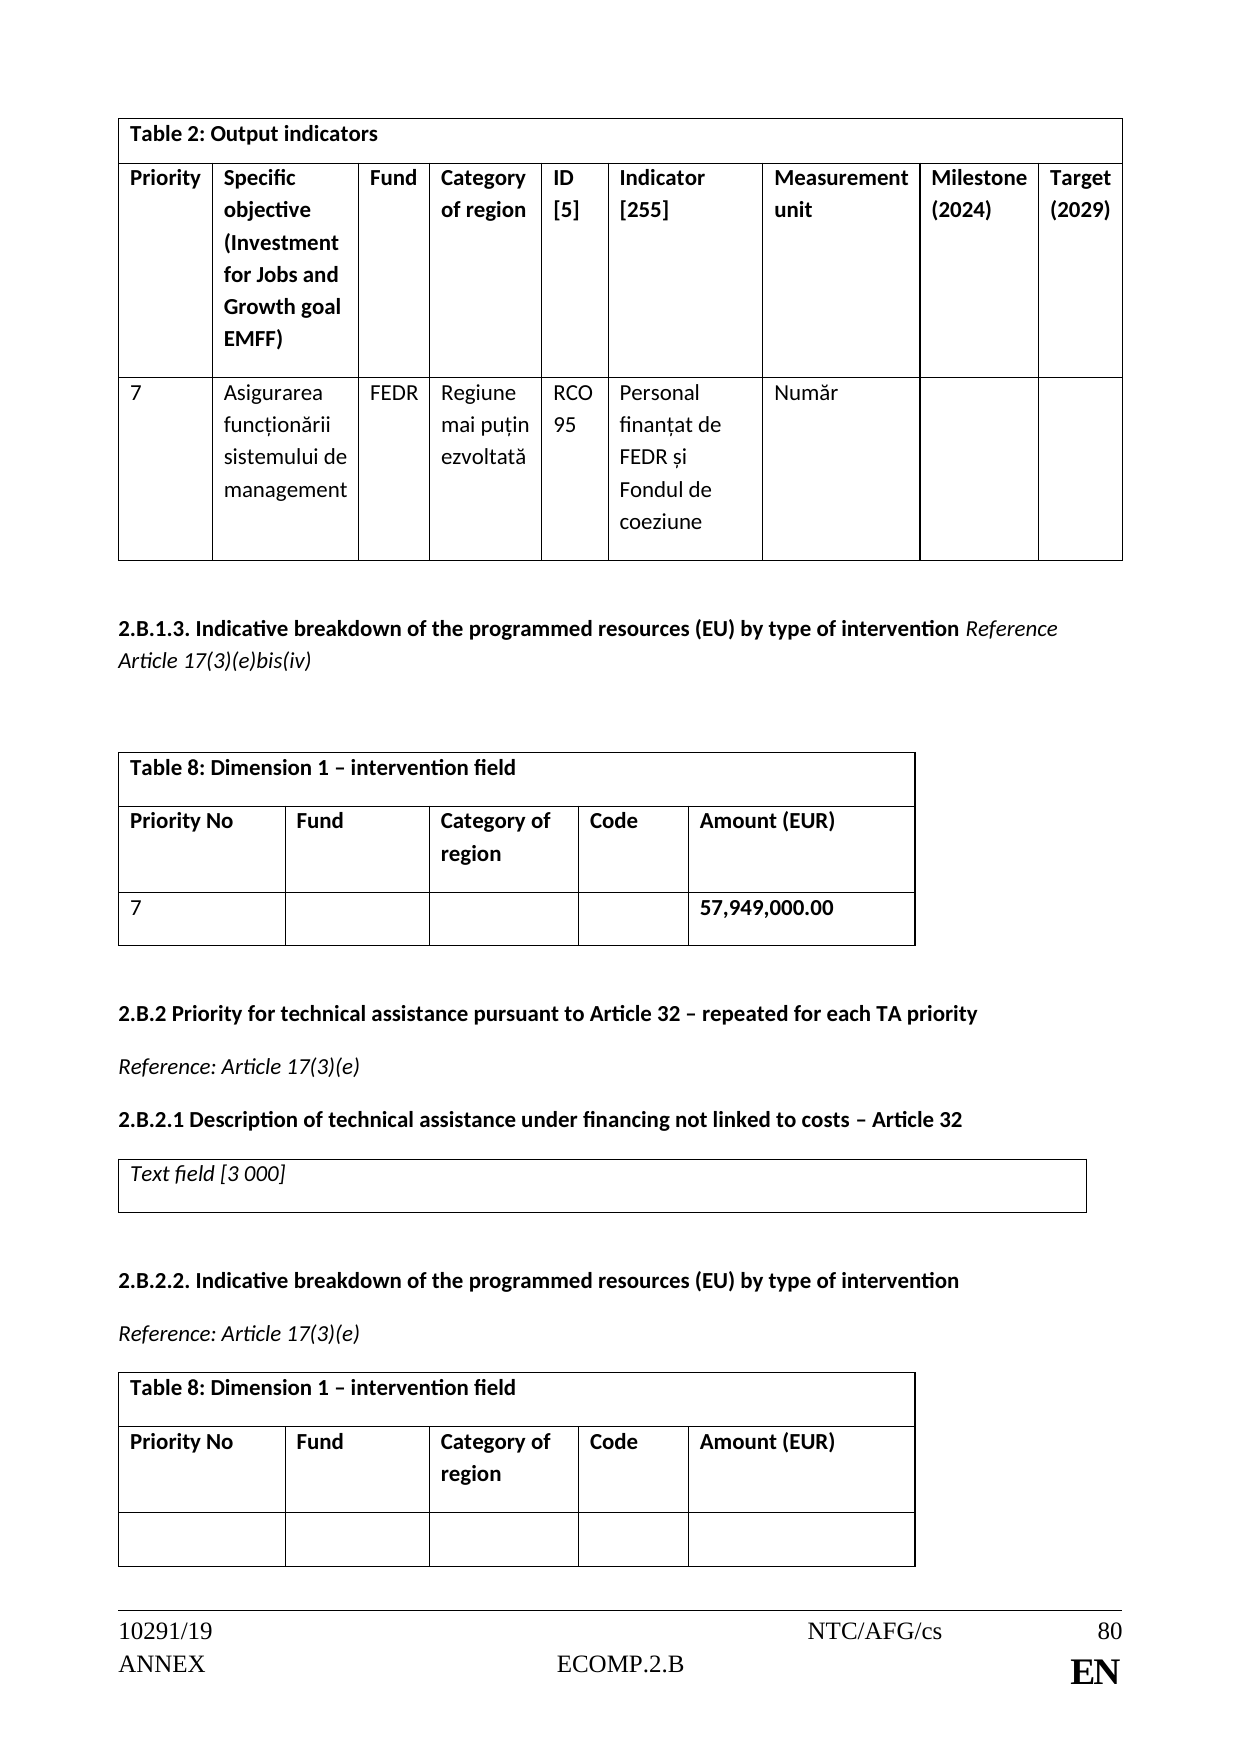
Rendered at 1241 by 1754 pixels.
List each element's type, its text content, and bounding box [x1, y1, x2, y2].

table_cell [286, 893, 429, 945]
table_cell [286, 1513, 429, 1566]
table_cell Code [579, 1427, 688, 1512]
table_cell Asigurarea funcționării sistemului de management [213, 378, 358, 559]
table_cell Amount (EUR) [689, 1427, 914, 1512]
text Reference: Article 17(3)(e) [118, 1052, 1122, 1080]
text 2.B.2.1 Description of technical assistance under financing not linked to costs – Article 32 [118, 1105, 1122, 1133]
table_cell Code [579, 807, 688, 892]
table_cell Specific objective (Investment for Jobs and Growth goal EMFF) [213, 164, 358, 377]
table_header Table 2: Output indicators [119, 119, 1122, 162]
table_cell Priority No [119, 807, 285, 892]
table_cell Regiune mai puțin ezvoltată [430, 378, 541, 559]
text 2.B.1.3. Indicative breakdown of the programmed resources (EU) by type of intervention Reference Article 17(3)(e)bis(iv) [118, 614, 1122, 674]
table_cell ID [5] [542, 164, 608, 377]
table_cell FEDR [359, 378, 429, 559]
table_cell Fund [286, 807, 429, 892]
table_header Table 8: Dimension 1 – intervention field [119, 1373, 914, 1426]
table_cell Category of region [430, 1427, 578, 1512]
table_cell Measurement unit [763, 164, 919, 377]
table_cell [430, 893, 578, 945]
table_cell Category of region [430, 164, 541, 377]
table_cell Priority [119, 164, 212, 377]
table_header Text field [3 000] [119, 1160, 1086, 1212]
table_cell Milestone (2024) [921, 164, 1038, 377]
table_cell Fund [286, 1427, 429, 1512]
table_cell 7 [119, 378, 212, 559]
table_header Table 8: Dimension 1 – intervention field [119, 753, 914, 806]
table_cell Category of region [430, 807, 578, 892]
table_cell [430, 1513, 578, 1566]
table_cell [1039, 378, 1122, 559]
table_cell Personal finanțat de FEDR și Fondul de coeziune [609, 378, 762, 559]
table_cell Priority No [119, 1427, 285, 1512]
table_cell [119, 1513, 285, 1566]
table_cell [579, 1513, 688, 1566]
text 2.B.2.2. Indicative breakdown of the programmed resources (EU) by type of intervention [118, 1266, 1122, 1294]
text 2.B.2 Priority for technical assistance pursuant to Article 32 – repeated for each TA priority [118, 999, 1122, 1027]
table_cell Indicator [255] [609, 164, 762, 377]
table_cell [921, 378, 1038, 559]
table_cell RCO 95 [542, 378, 608, 559]
table_cell [579, 893, 688, 945]
table_cell Target (2029) [1039, 164, 1122, 377]
text Reference: Article 17(3)(e) [118, 1319, 1122, 1347]
table_cell 57,949,000.00 [689, 893, 914, 945]
table_cell Amount (EUR) [689, 807, 914, 892]
table_cell [689, 1513, 914, 1566]
table_cell Număr [763, 378, 919, 559]
table_cell Fund [359, 164, 429, 377]
table_cell 7 [119, 893, 285, 945]
